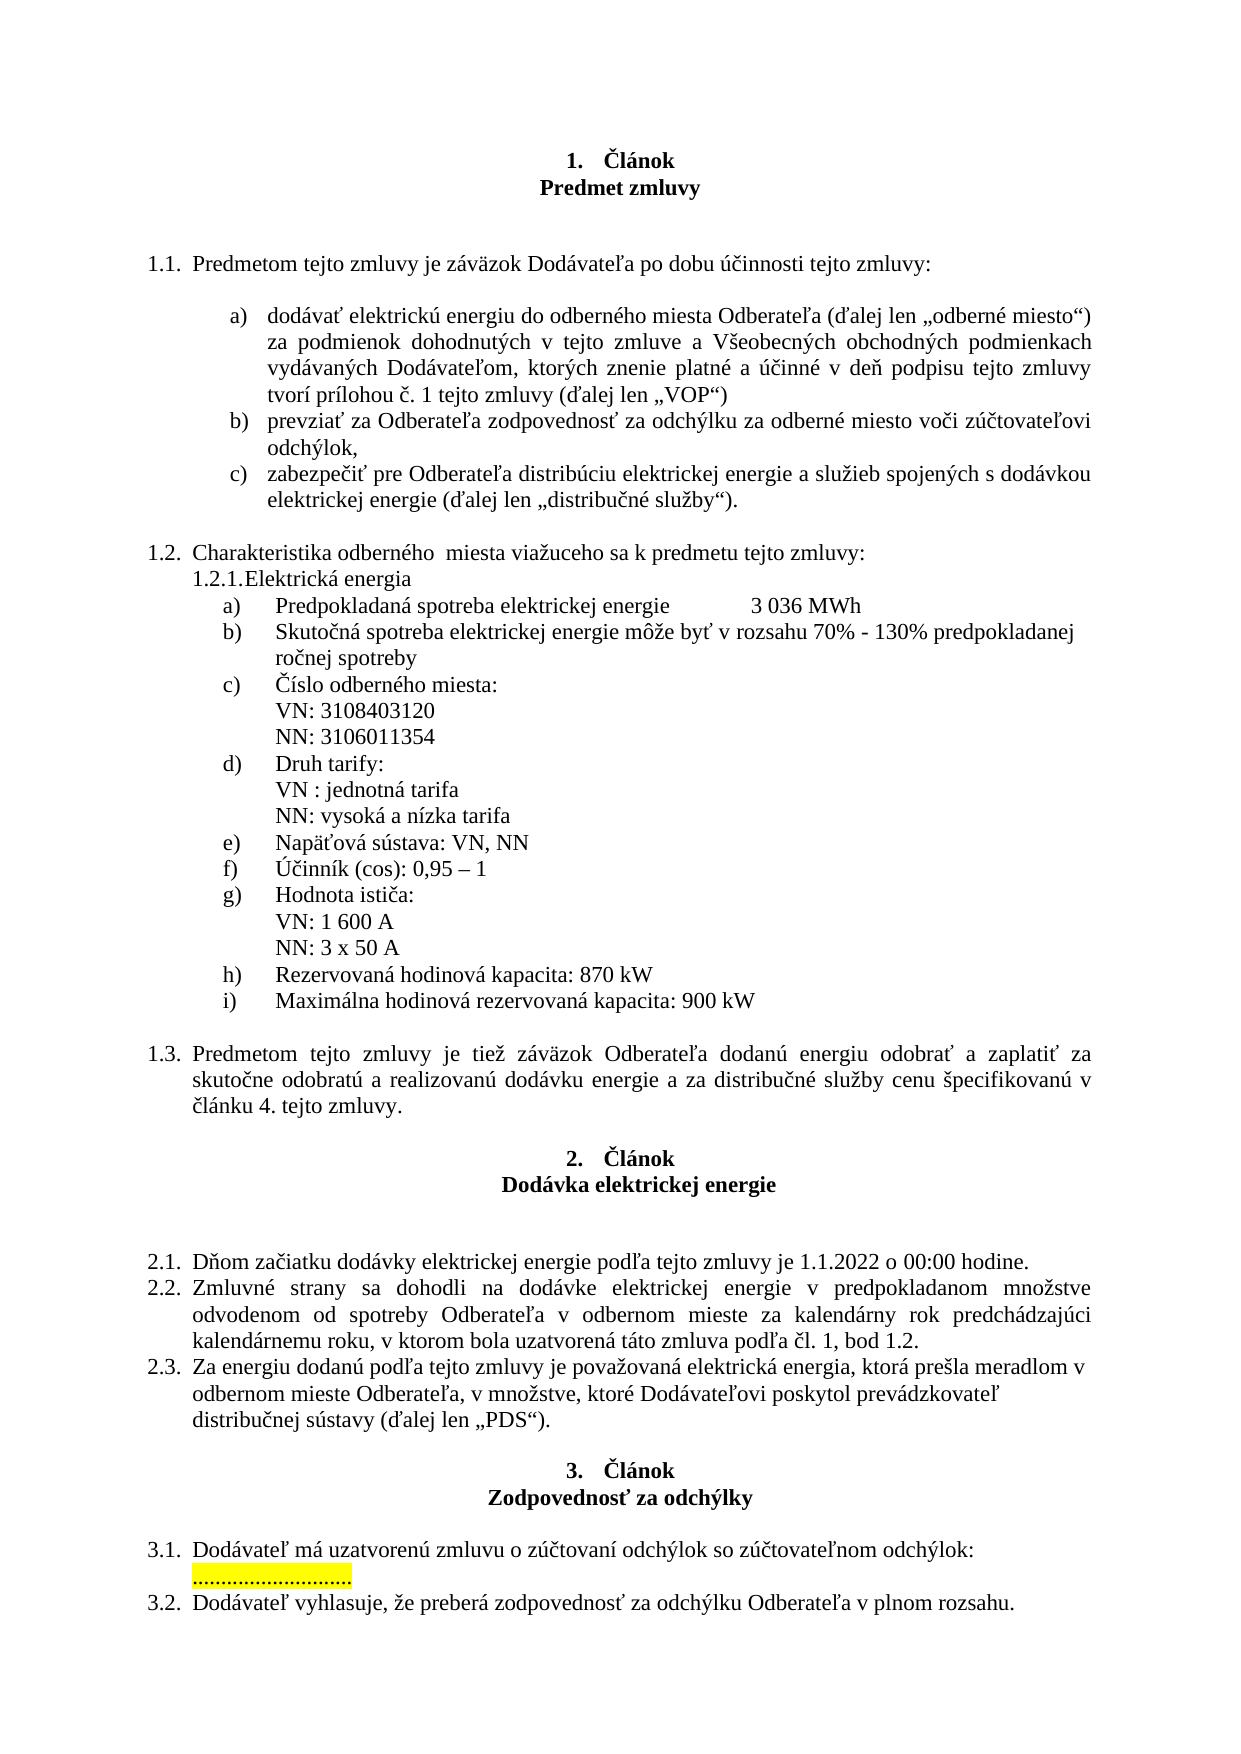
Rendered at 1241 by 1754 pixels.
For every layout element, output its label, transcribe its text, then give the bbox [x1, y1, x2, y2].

text Predmet zmluvy [148, 174, 1093, 200]
list Článok [148, 148, 1093, 174]
list Článok [148, 1457, 1093, 1484]
text NN: vysoká a nízka tarifa [275, 802, 1093, 829]
text VN: 3108403120 [275, 697, 1093, 723]
list dodávať elektrickú energiu do odberného miesta Odberateľa (ďalej len „odberné miesto“) za podmienok dohodnutých v tejto zmluve a Všeobecných obchodných podmienkach vydávaných Dodávateľom, ktorých znenie platné a účinné v deň podpisu tejto zmluvy tvorí prílohou č. 1 tejto zmluvy (ďalej len „VOP“) [229, 302, 1093, 407]
list Rezervovaná hodinová kapacita: 870 kW [223, 961, 1093, 987]
list Elektrická energia [192, 565, 1093, 592]
list Predmetom tejto zmluvy je záväzok Dodávateľa po dobu účinnosti tejto zmluvy: [147, 250, 1093, 277]
text VN: 1 600 A [275, 908, 1093, 934]
text Zodpovednosť za odchýlky [148, 1484, 1093, 1510]
list Dodávateľ má uzatvorenú zmluvu o zúčtovaní odchýlok so zúčtovateľnom odchýlok: ............................ [147, 1536, 1093, 1589]
list prevziať za Odberateľa zodpovednosť za odchýlku za odberné miesto voči zúčtovateľovi odchýlok, [229, 407, 1093, 460]
text VN : jednotná tarifa [275, 776, 1093, 802]
list Článok [148, 1145, 1093, 1171]
text NN: 3106011354 [275, 723, 1093, 750]
list Skutočná spotreba elektrickej energie môže byť v rozsahu 70% - 130% predpokladanej ročnej spotreby [223, 618, 1093, 671]
list Hodnota ističa: [223, 882, 1093, 908]
text Dodávka elektrickej energie [185, 1171, 1093, 1198]
list Číslo odberného miesta: [223, 671, 1093, 697]
list Druh tarify: [223, 750, 1093, 776]
list Dodávateľ vyhlasuje, že preberá zodpovednosť za odchýlku Odberateľa v plnom rozsahu. [147, 1589, 1093, 1616]
list Za energiu dodanú podľa tejto zmluvy je považovaná elektrická energia, ktorá prešla meradlom v odbernom mieste Odberateľa, v množstve, ktoré Dodávateľovi poskytol prevádzkovateľ distribučnej sústavy (ďalej len „PDS“). [147, 1353, 1093, 1432]
list Účinník (cos): 0,95 – 1 [223, 855, 1093, 882]
list Predmetom tejto zmluvy je tiež záväzok Odberateľa dodanú energiu odobrať a zaplatiť za skutočne odobratú a realizovanú dodávku energie a za distribučné služby cenu špecifikovanú v článku 4. tejto zmluvy. [147, 1040, 1093, 1119]
list Dňom začiatku dodávky elektrickej energie podľa tejto zmluvy je 1.1.2022 o 00:00 hodine. [147, 1248, 1093, 1274]
list Napäťová sústava: VN, NN [223, 829, 1093, 855]
list Zmluvné strany sa dohodli na dodávke elektrickej energie v predpokladanom množstve odvodenom od spotreby Odberateľa v odbernom mieste za kalendárny rok predchádzajúci kalendárnemu roku, v ktorom bola uzatvorená táto zmluva podľa čl. 1, bod 1.2. [147, 1274, 1093, 1353]
list Predpokladaná spotreba elektrickej energie 3 036 MWh [223, 592, 1093, 618]
text NN: 3 x 50 A [275, 934, 1093, 961]
list Maximálna hodinová rezervovaná kapacita: 900 kW [223, 987, 1093, 1013]
list Charakteristika odberného miesta viažuceho sa k predmetu tejto zmluvy: [147, 539, 1093, 565]
list zabezpečiť pre Odberateľa distribúciu elektrickej energie a služieb spojených s dodávkou elektrickej energie (ďalej len „distribučné služby“). [229, 460, 1093, 513]
